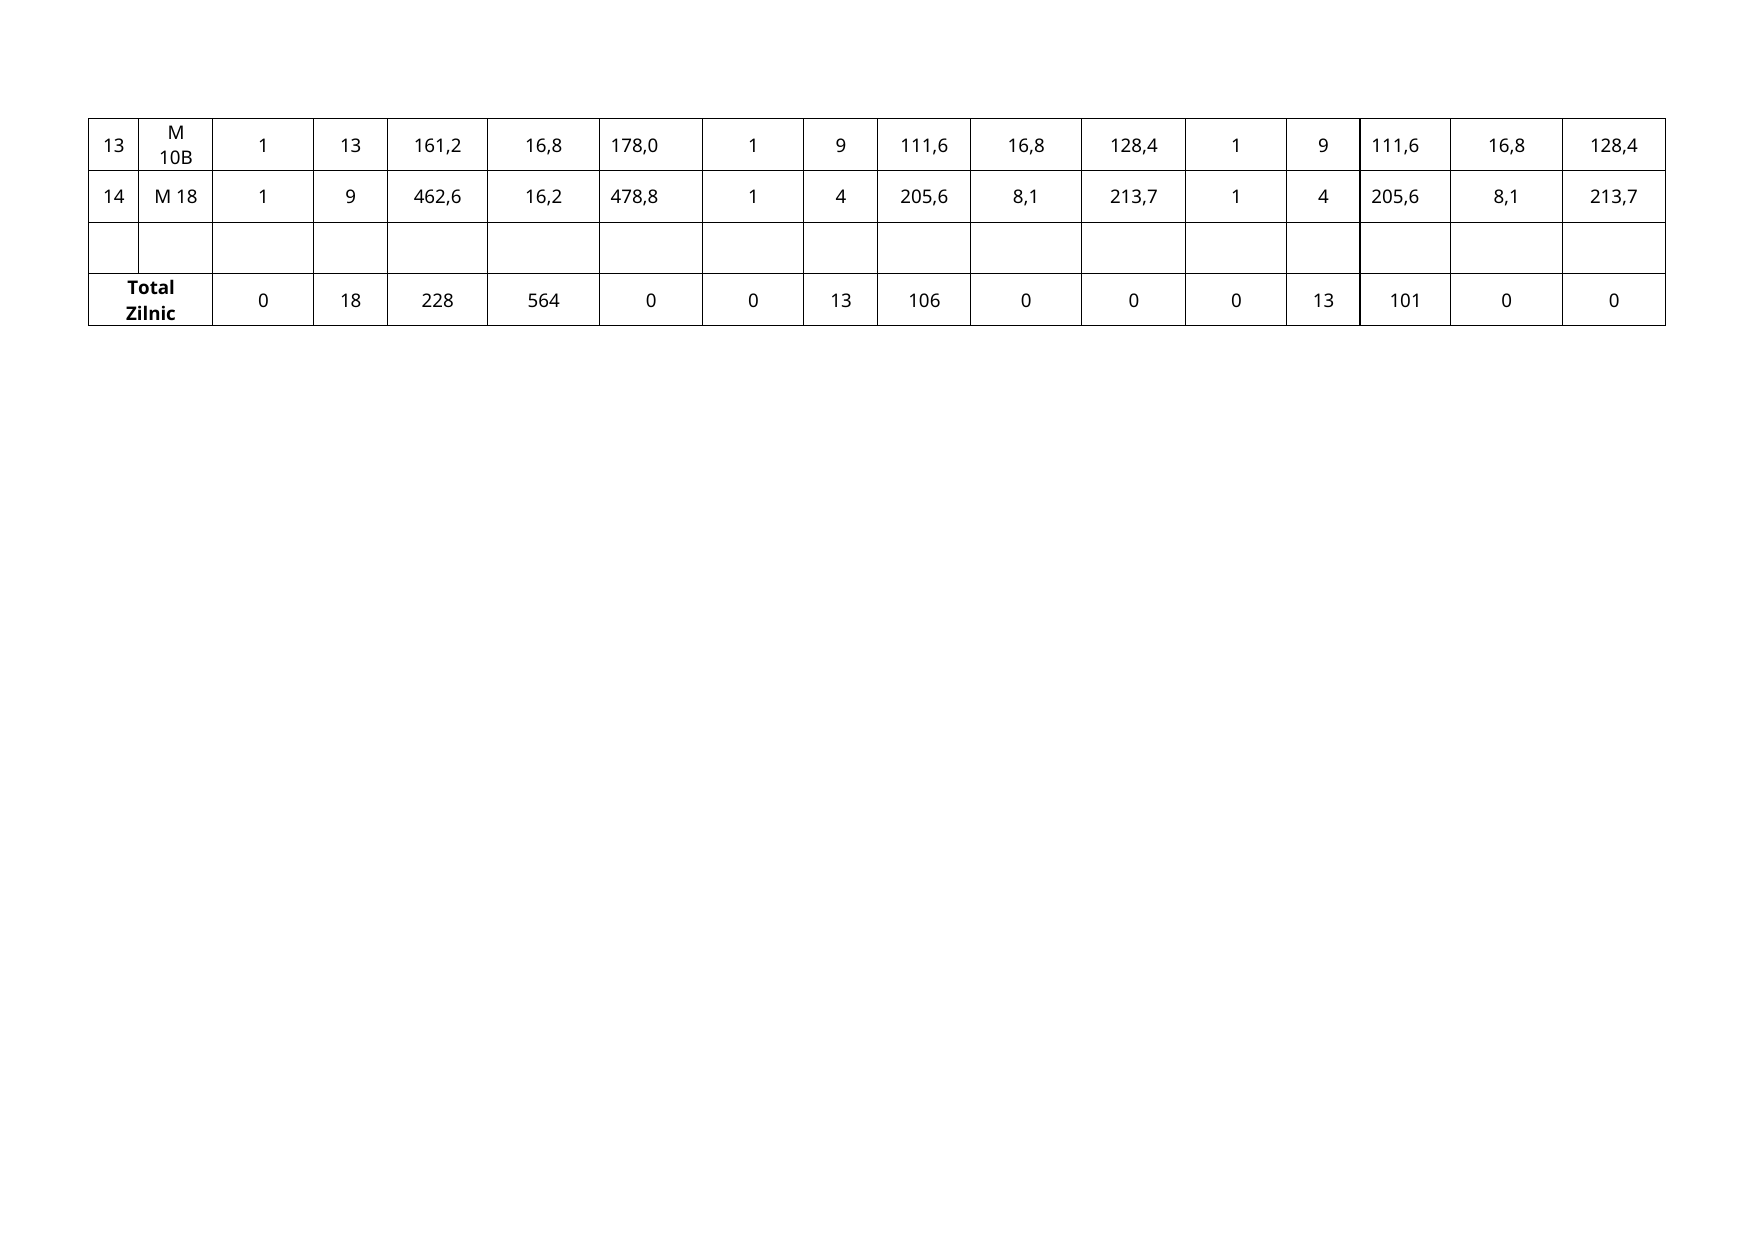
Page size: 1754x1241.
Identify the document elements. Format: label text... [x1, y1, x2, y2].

table_cell 178,0 [600, 119, 702, 170]
table_cell 142,5 [1287, 274, 1359, 325]
table_cell [1287, 223, 1359, 273]
table_cell 13 [1186, 274, 1286, 325]
table_cell 1 [213, 171, 313, 222]
table_cell Total Zilnic [89, 274, 212, 325]
table_cell 16,8 [1451, 119, 1562, 170]
table_cell 13 [703, 274, 803, 325]
table_cell 16,8 [971, 119, 1081, 170]
table_cell 111,6 [1361, 119, 1450, 170]
table_cell 205,6 [1361, 171, 1450, 222]
table_cell [600, 223, 702, 273]
table_cell 13 [89, 119, 138, 170]
table_cell 161,2 [388, 119, 487, 170]
table_cell 111,6 [878, 119, 970, 170]
table_cell [1451, 223, 1562, 273]
table_cell 9 [314, 171, 387, 222]
table_cell 128,4 [1082, 119, 1185, 170]
table_cell 1 [1186, 119, 1286, 170]
table_cell 1 [213, 119, 313, 170]
table_cell 257 [314, 274, 387, 325]
table_cell M 10B [139, 119, 212, 170]
table_cell [804, 223, 877, 273]
table_cell [971, 223, 1081, 273]
table_cell [1186, 223, 1286, 273]
table_cell 14 [89, 171, 138, 222]
table_cell [1563, 223, 1665, 273]
table_cell [1361, 223, 1450, 273]
table_cell [139, 223, 212, 273]
table_cell 223,8 [1451, 274, 1562, 325]
table_cell [488, 223, 599, 273]
table_cell M 18 [139, 171, 212, 222]
table_cell 147,5 [804, 274, 877, 325]
table_cell 478,8 [600, 171, 702, 222]
table_cell 9 [1287, 119, 1359, 170]
table_cell 4 [1287, 171, 1359, 222]
table_cell 213,7 [1082, 171, 1185, 222]
table_cell 8,1 [971, 171, 1081, 222]
table_cell 236 [971, 274, 1081, 325]
table_cell [213, 223, 313, 273]
table_cell 2856,2 [1361, 274, 1450, 325]
table_cell 3080 [1563, 274, 1665, 325]
table_cell 1 [1186, 171, 1286, 222]
table_cell 8,1 [1451, 171, 1562, 222]
table_cell 5408,6 [600, 274, 702, 325]
table_cell [89, 223, 138, 273]
table_cell 13 [314, 119, 387, 170]
table_cell 4 [804, 171, 877, 222]
table_cell [878, 223, 970, 273]
table_cell 2977,7 [878, 274, 970, 325]
table_cell 213,7 [1563, 171, 1665, 222]
table_cell 1 [703, 119, 803, 170]
table_cell 5067,8 [388, 274, 487, 325]
table_cell 205,6 [878, 171, 970, 222]
table_cell 18 [213, 274, 313, 325]
table_cell 462,6 [388, 171, 487, 222]
table_cell 1 [703, 171, 803, 222]
table_cell [388, 223, 487, 273]
table_cell 9 [804, 119, 877, 170]
table_cell 340,8 [488, 274, 599, 325]
table_cell [703, 223, 803, 273]
table_cell 16,2 [488, 171, 599, 222]
table_cell 128,4 [1563, 119, 1665, 170]
table_cell 3213,7 [1082, 274, 1185, 325]
table_cell [314, 223, 387, 273]
table_cell [1082, 223, 1185, 273]
table_cell 16,8 [488, 119, 599, 170]
